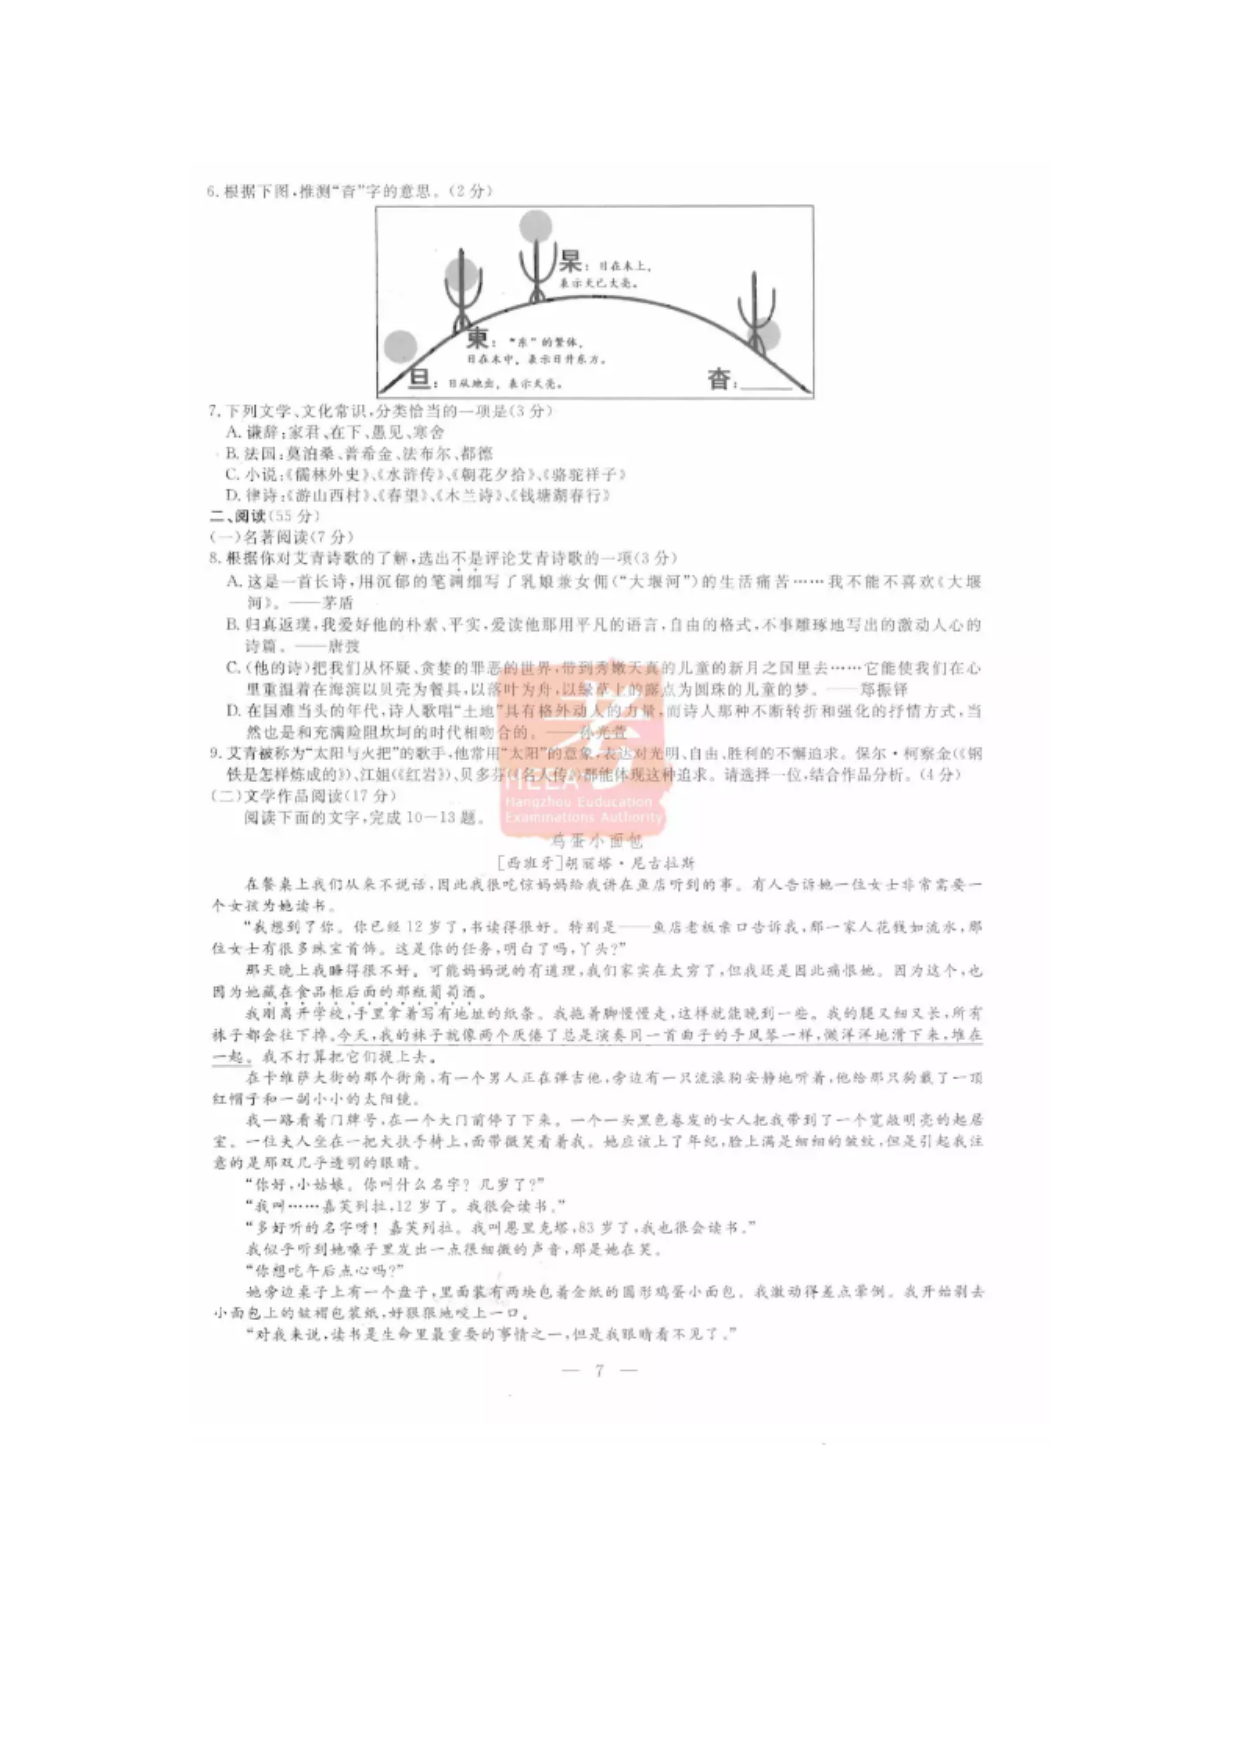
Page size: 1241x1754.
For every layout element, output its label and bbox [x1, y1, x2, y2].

picture [189, 162, 1051, 1445]
